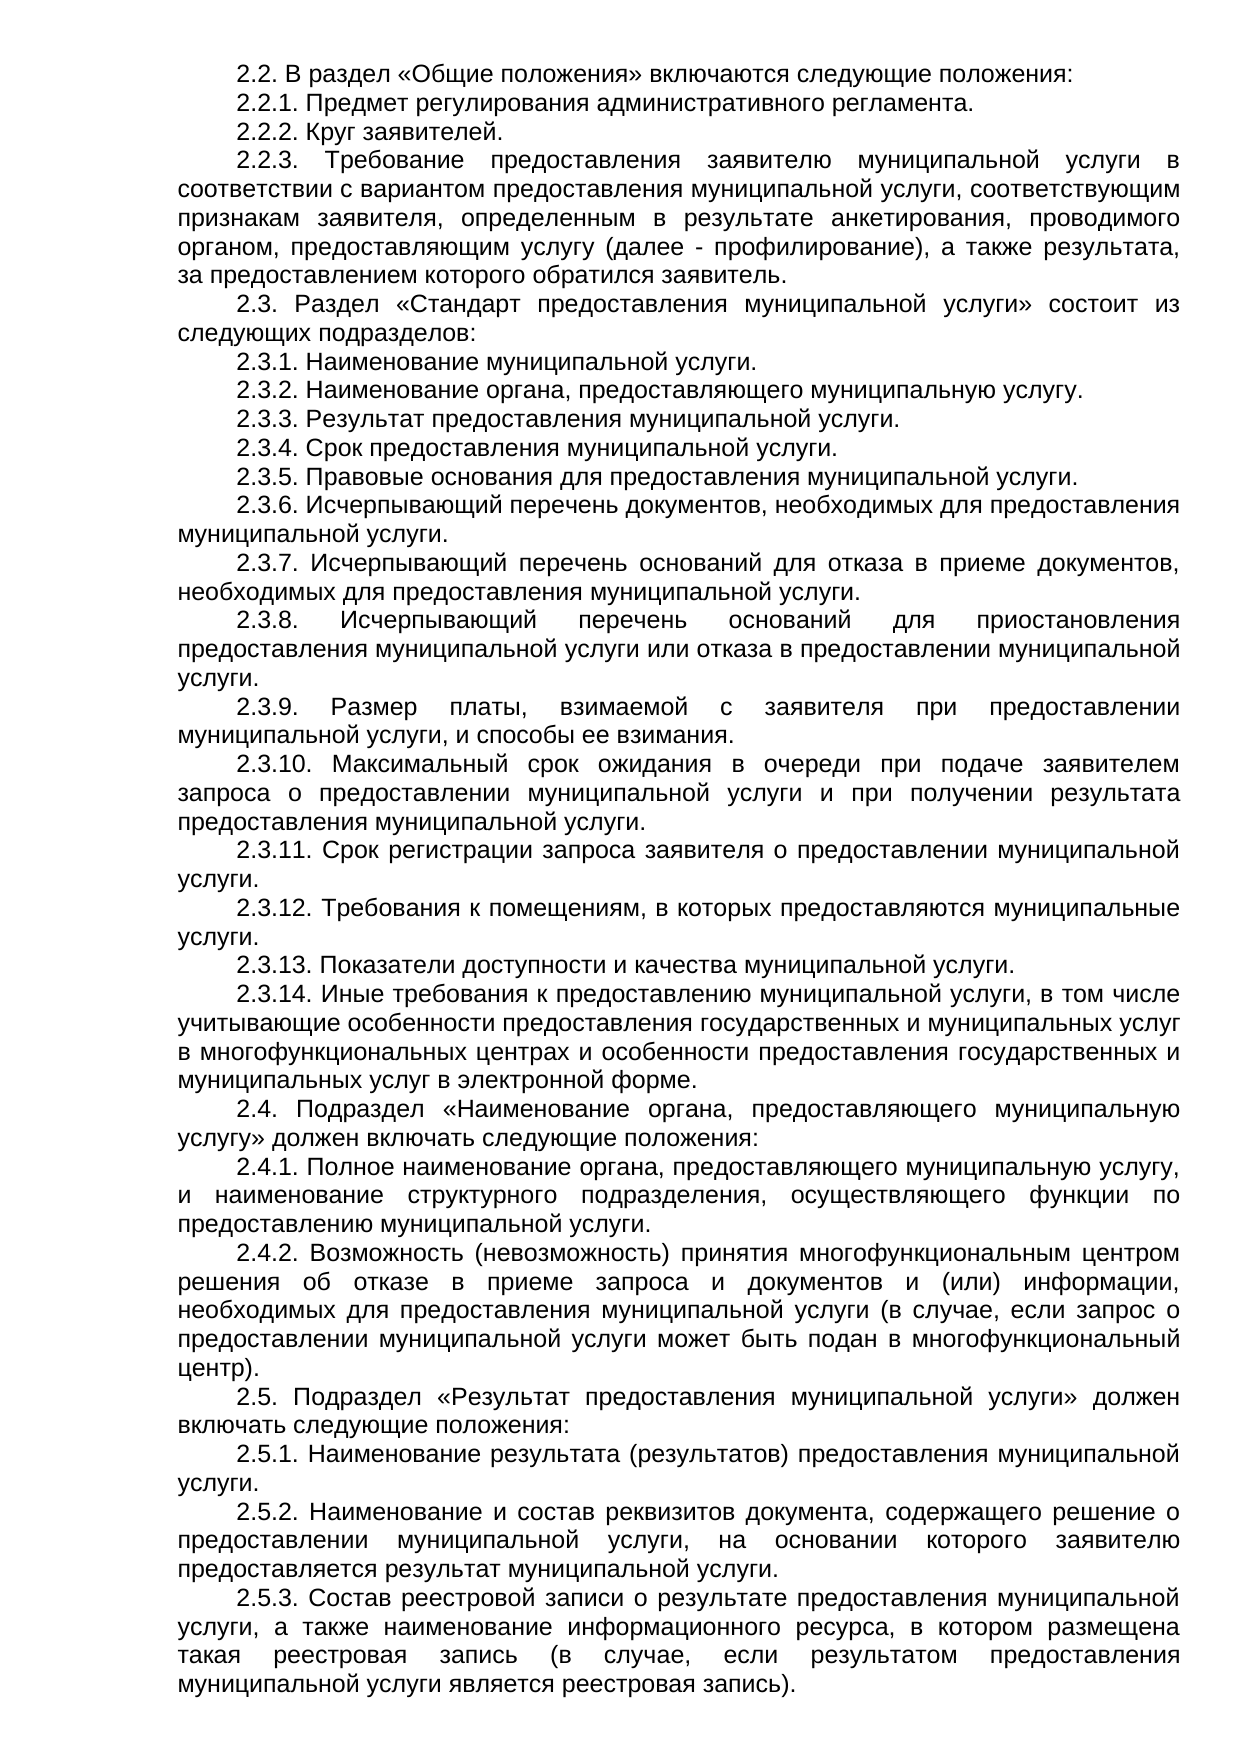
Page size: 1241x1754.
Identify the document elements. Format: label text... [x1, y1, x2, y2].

text 2.5.2. Наименование и состав реквизитов документа, содержащего решение о предоставлении муниципальной услуги, на основании которого заявителю предоставляется результат муниципальной услуги. [177, 1497, 1181, 1583]
text 2.2.3. Требование предоставления заявителю муниципальной услуги в соответствии с вариантом предоставления муниципальной услуги, соответствующим признакам заявителя, определенным в результате анкетирования, проводимого органом, предоставляющим услугу (далее - профилирование), а также результата, за предоставлением которого обратился заявитель. [177, 145, 1181, 289]
text 2.3.1. Наименование муниципальной услуги. [177, 347, 1181, 375]
text 2.2.1. Предмет регулирования административного регламента. [177, 88, 1181, 117]
text 2.3.10. Максимальный срок ожидания в очереди при подаче заявителем запроса о предоставлении муниципальной услуги и при получении результата предоставления муниципальной услуги. [177, 749, 1181, 835]
text 2.3.2. Наименование органа, предоставляющего муниципальную услугу. [177, 375, 1181, 404]
text 2.3.3. Результат предоставления муниципальной услуги. [177, 404, 1181, 433]
text 2.3.5. Правовые основания для предоставления муниципальной услуги. [177, 462, 1181, 490]
text 2.4.2. Возможность (невозможность) принятия многофункциональным центром решения об отказе в приеме запроса и документов и (или) информации, необходимых для предоставления муниципальной услуги (в случае, если запрос о предоставлении муниципальной услуги может быть подан в многофункциональный центр). [177, 1238, 1181, 1382]
text 2.3.7. Исчерпывающий перечень оснований для отказа в приеме документов, необходимых для предоставления муниципальной услуги. [177, 548, 1181, 605]
text 2.5. Подраздел «Результат предоставления муниципальной услуги» должен включать следующие положения: [177, 1382, 1181, 1439]
text 2.3.9. Размер платы, взимаемой с заявителя при предоставлении муниципальной услуги, и способы ее взимания. [177, 692, 1181, 749]
text 2.3.11. Срок регистрации запроса заявителя о предоставлении муниципальной услуги. [177, 835, 1181, 893]
text 2.3.4. Срок предоставления муниципальной услуги. [177, 433, 1181, 462]
text 2.5.1. Наименование результата (результатов) предоставления муниципальной услуги. [177, 1439, 1181, 1497]
text 2.2.2. Круг заявителей. [177, 117, 1181, 145]
text 2.3.6. Исчерпывающий перечень документов, необходимых для предоставления муниципальной услуги. [177, 490, 1181, 548]
text 2.5.3. Состав реестровой записи о результате предоставления муниципальной услуги, а также наименование информационного ресурса, в котором размещена такая реестровая запись (в случае, если результатом предоставления муниципальной услуги является реестровая запись). [177, 1583, 1181, 1698]
text 2.3. Раздел «Стандарт предоставления муниципальной услуги» состоит из следующих подразделов: [177, 289, 1181, 347]
text 2.3.12. Требования к помещениям, в которых предоставляются муниципальные услуги. [177, 893, 1181, 950]
text 2.3.14. Иные требования к предоставлению муниципальной услуги, в том числе учитывающие особенности предоставления государственных и муниципальных услуг в многофункциональных центрах и особенности предоставления государственных и муниципальных услуг в электронной форме. [177, 979, 1181, 1094]
text 2.2. В раздел «Общие положения» включаются следующие положения: [177, 59, 1181, 88]
text 2.4.1. Полное наименование органа, предоставляющего муниципальную услугу, и наименование структурного подразделения, осуществляющего функции по предоставлению муниципальной услуги. [177, 1152, 1181, 1238]
text 2.3.8. Исчерпывающий перечень оснований для приостановления предоставления муниципальной услуги или отказа в предоставлении муниципальной услуги. [177, 605, 1181, 692]
text 2.3.13. Показатели доступности и качества муниципальной услуги. [177, 950, 1181, 979]
text 2.4. Подраздел «Наименование органа, предоставляющего муниципальную услугу» должен включать следующие положения: [177, 1094, 1181, 1152]
